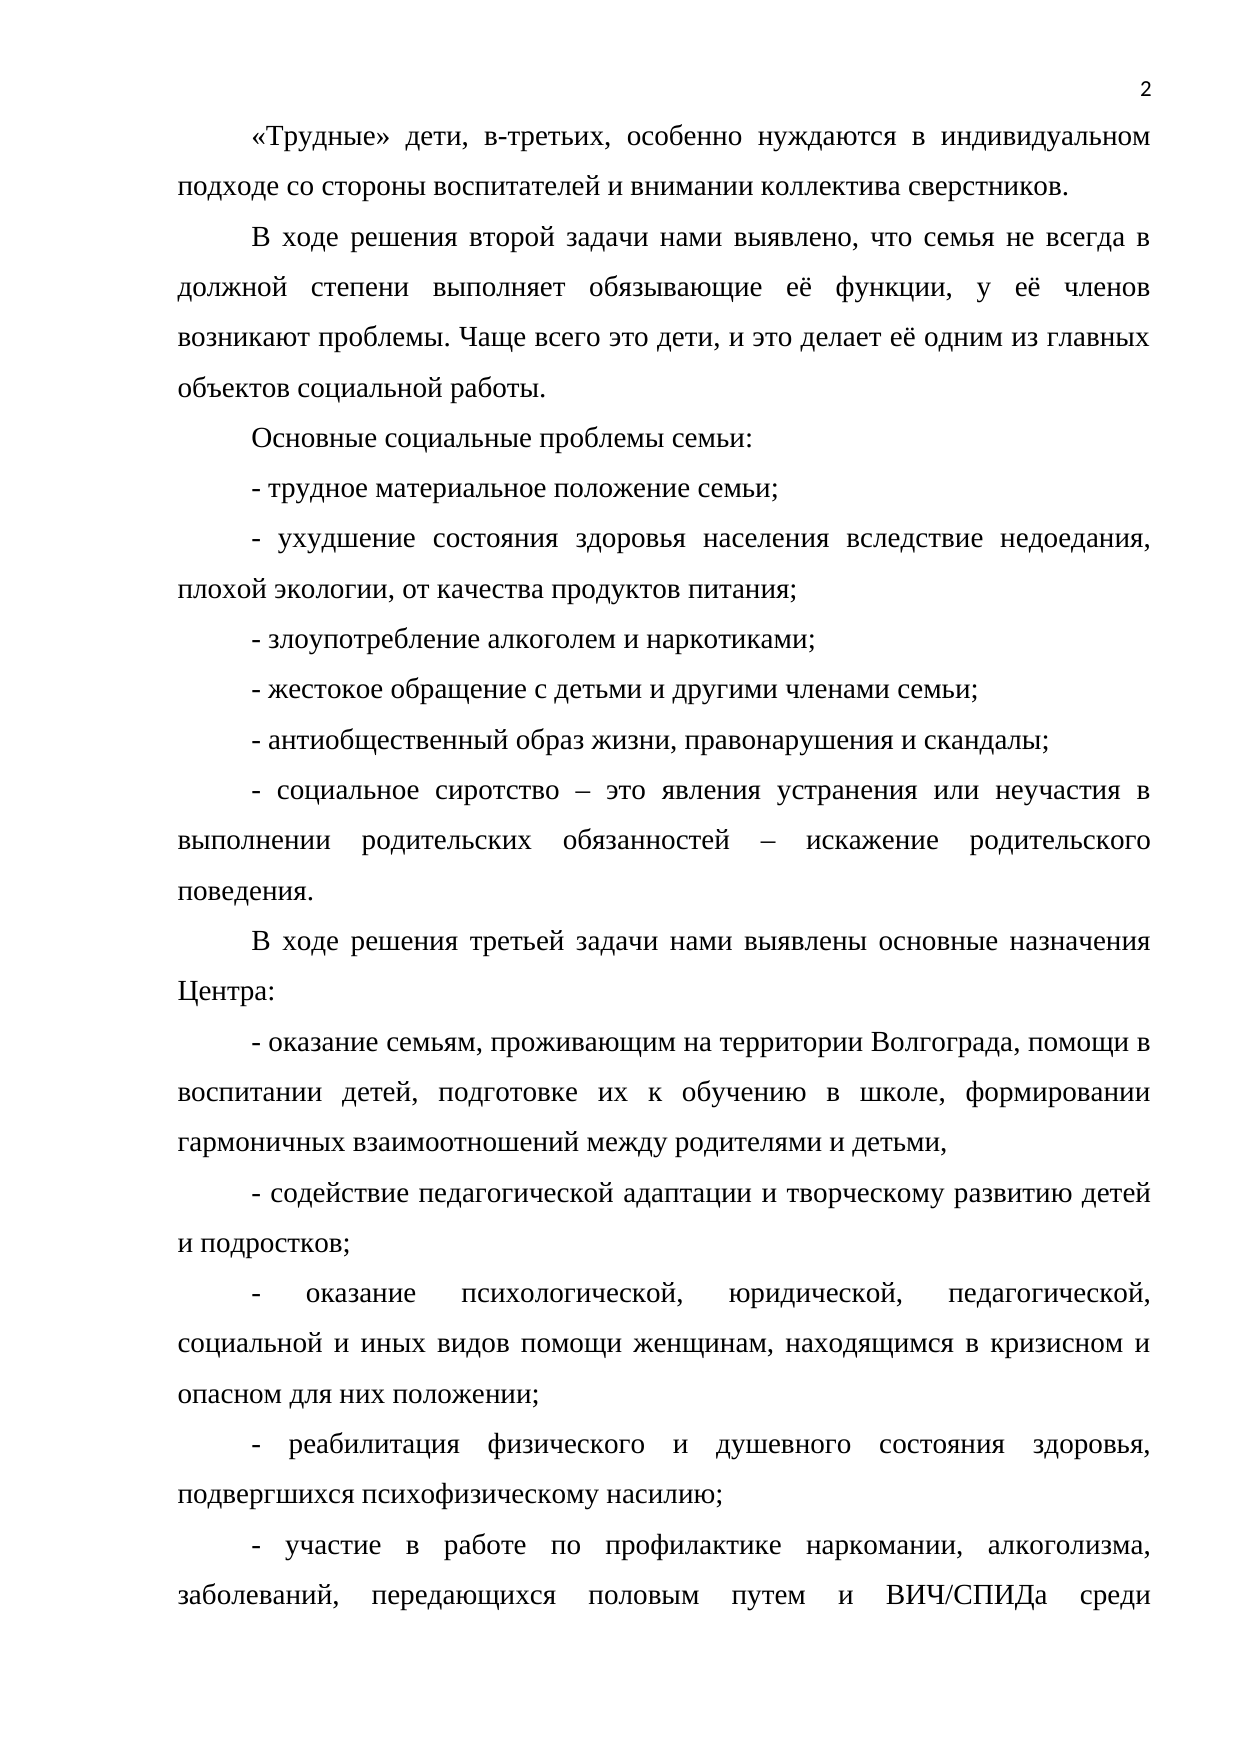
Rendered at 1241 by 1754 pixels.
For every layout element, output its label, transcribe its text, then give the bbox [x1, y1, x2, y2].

text - ухудшение состояния здоровья населения вследствие недоедания, плохой экологии, от качества продуктов питания; [177, 521, 1152, 604]
text - трудное материальное положение семьи; [177, 470, 1152, 504]
text - жестокое обращение с детьми и другими членами семьи; [177, 672, 1152, 705]
text - оказание психологической, юридической, педагогической, социальной и иных видов помощи женщинам, находящимся в кризисном и опасном для них положении; [177, 1275, 1152, 1409]
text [177, 1527, 1152, 1611]
text - злоупотребление алкоголем и наркотиками; [177, 621, 1152, 655]
text - содействие педагогической адаптации и творческому развитию детей и подростков; [177, 1175, 1152, 1258]
text - антиобщественный образ жизни, правонарушения и скандалы; [177, 722, 1152, 755]
text В ходе решения второй задачи нами выявлено, что семья не всегда в должной степени выполняет обязывающие её функции, у её членов возникают проблемы. Чаще всего это дети, и это делает её одним из главных объектов социальной работы. [177, 219, 1152, 403]
text - реабилитация физического и душевного состояния здоровья, подвергшихся психофизическому насилию; [177, 1426, 1152, 1510]
text «Трудные» дети, в-третьих, особенно нуждаются в индивидуальном подходе со стороны воспитателей и внимании коллектива сверстников. [177, 118, 1152, 202]
text Основные социальные проблемы семьи: [177, 420, 1152, 453]
text - социальное сиротство – это явления устранения или неучастия в выполнении родительских обязанностей – искажение родительского поведения. [177, 772, 1152, 906]
text - оказание семьям, проживающим на территории Волгограда, помощи в воспитании детей, подготовке их к обучению в школе, формировании гармоничных взаимоотношений между родителями и детьми, [177, 1024, 1152, 1158]
text В ходе решения третьей задачи нами выявлены основные назначения Центра: [177, 923, 1152, 1007]
